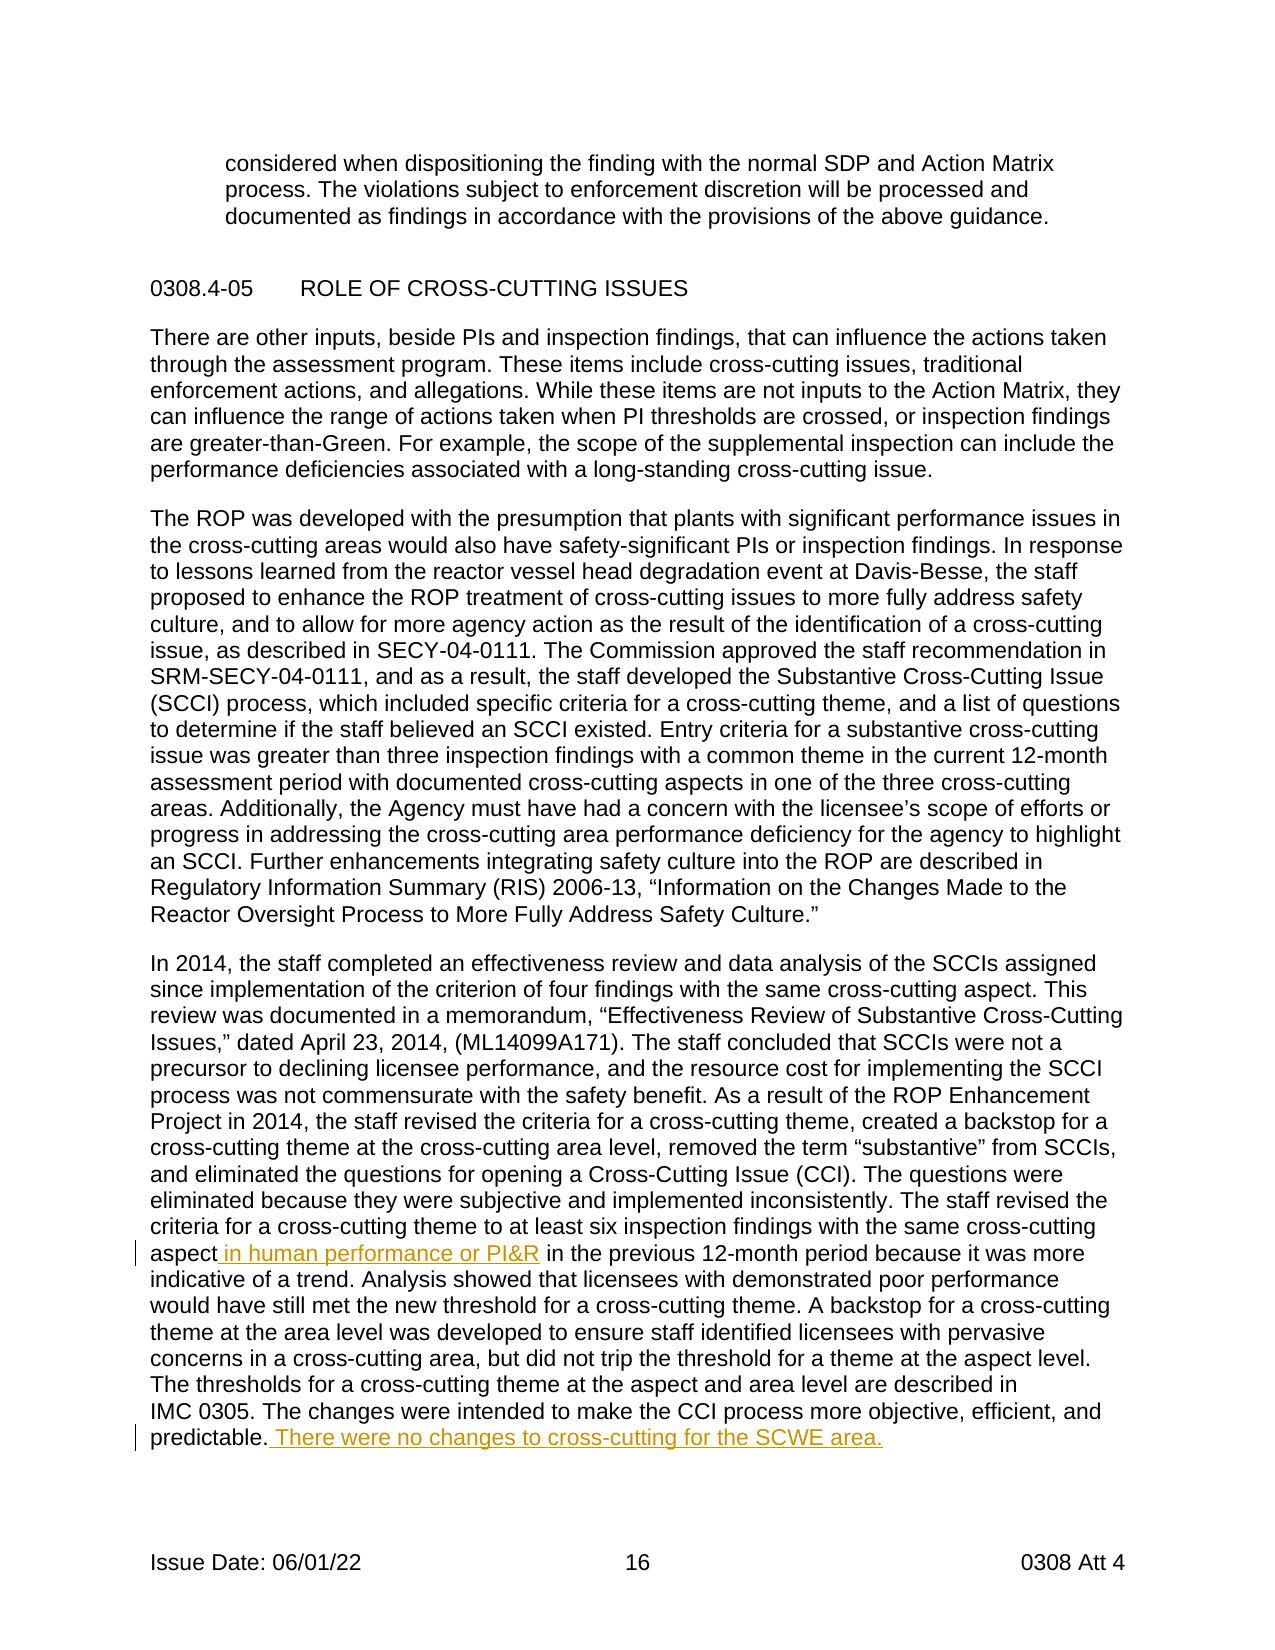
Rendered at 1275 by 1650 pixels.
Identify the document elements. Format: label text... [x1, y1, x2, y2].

text In 2014, the staff completed an effectiveness review and data analysis of the SCCIs assigned since implementation of the criterion of four findings with the same cross-cutting aspect. This review was documented in a memorandum, “Effectiveness Review of Substantive Cross-Cutting Issues,” dated April 23, 2014, (ML14099A171). The staff concluded that SCCIs were not a precursor to declining licensee performance, and the resource cost for implementing the SCCI process was not commensurate with the safety benefit. As a result of the ROP Enhancement Project in 2014, the staff revised the criteria for a cross-cutting theme, created a backstop for a cross-cutting theme at the cross-cutting area level, removed the term “substantive” from SCCIs, and eliminated the questions for opening a Cross-Cutting Issue (CCI). The questions were eliminated because they were subjective and implemented inconsistently. The staff revised the criteria for a cross-cutting theme to at least six inspection findings with the same cross-cutting aspect in the previous 12-month period because it was more indicative of a trend. Analysis showed that licensees with demonstrated poor performance would have still met the new threshold for a cross-cutting theme. A backstop for a cross-cutting theme at the area level was developed to ensure staff identified licensees with pervasive concerns in a cross-cutting area, but did not trip the threshold for a theme at the aspect level. The thresholds for a cross-cutting theme at the aspect and area level are described in IMC 0305. The changes were intended to make the CCI process more objective, efficient, and predictable. [150, 950, 1125, 1451]
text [225, 150, 1125, 229]
text The ROP was developed with the presumption that plants with significant performance issues in the cross-cutting areas would also have safety-significant PIs or inspection findings. In response to lessons learned from the reactor vessel head degradation event at Davis-Besse, the staff proposed to enhance the ROP treatment of cross-cutting issues to more fully address safety culture, and to allow for more agency action as the result of the identification of a cross-cutting issue, as described in SECY-04-0111. The Commission approved the staff recommendation in SRM-SECY-04-0111, and as a result, the staff developed the Substantive Cross-Cutting Issue (SCCI) process, which included specific criteria for a cross-cutting theme, and a list of questions to determine if the staff believed an SCCI existed. Entry criteria for a substantive cross-cutting issue was greater than three inspection findings with a common theme in the current 12-month assessment period with documented cross-cutting aspects in one of the three cross-cutting areas. Additionally, the Agency must have had a concern with the licensee’s scope of efforts or progress in addressing the cross-cutting area performance deficiency for the agency to highlight an SCCI. Further enhancements integrating safety culture into the ROP are described in Regulatory Information Summary (RIS) 2006-13, “Information on the Changes Made to the Reactor Oversight Process to More Fully Address Safety Culture.” [150, 505, 1125, 927]
text There are other inputs, beside PIs and inspection findings, that can influence the actions taken through the assessment program. These items include cross-cutting issues, traditional enforcement actions, and allegations. While these items are not inputs to the Action Matrix, they can influence the range of actions taken when PI thresholds are crossed, or inspection findings are greater-than-Green. For example, the scope of the supplemental inspection can include the performance deficiencies associated with a long-standing cross-cutting issue. [150, 324, 1125, 482]
subtitle 0308.4-05 ROLE OF CROSS-CUTTING ISSUES [150, 275, 1125, 301]
